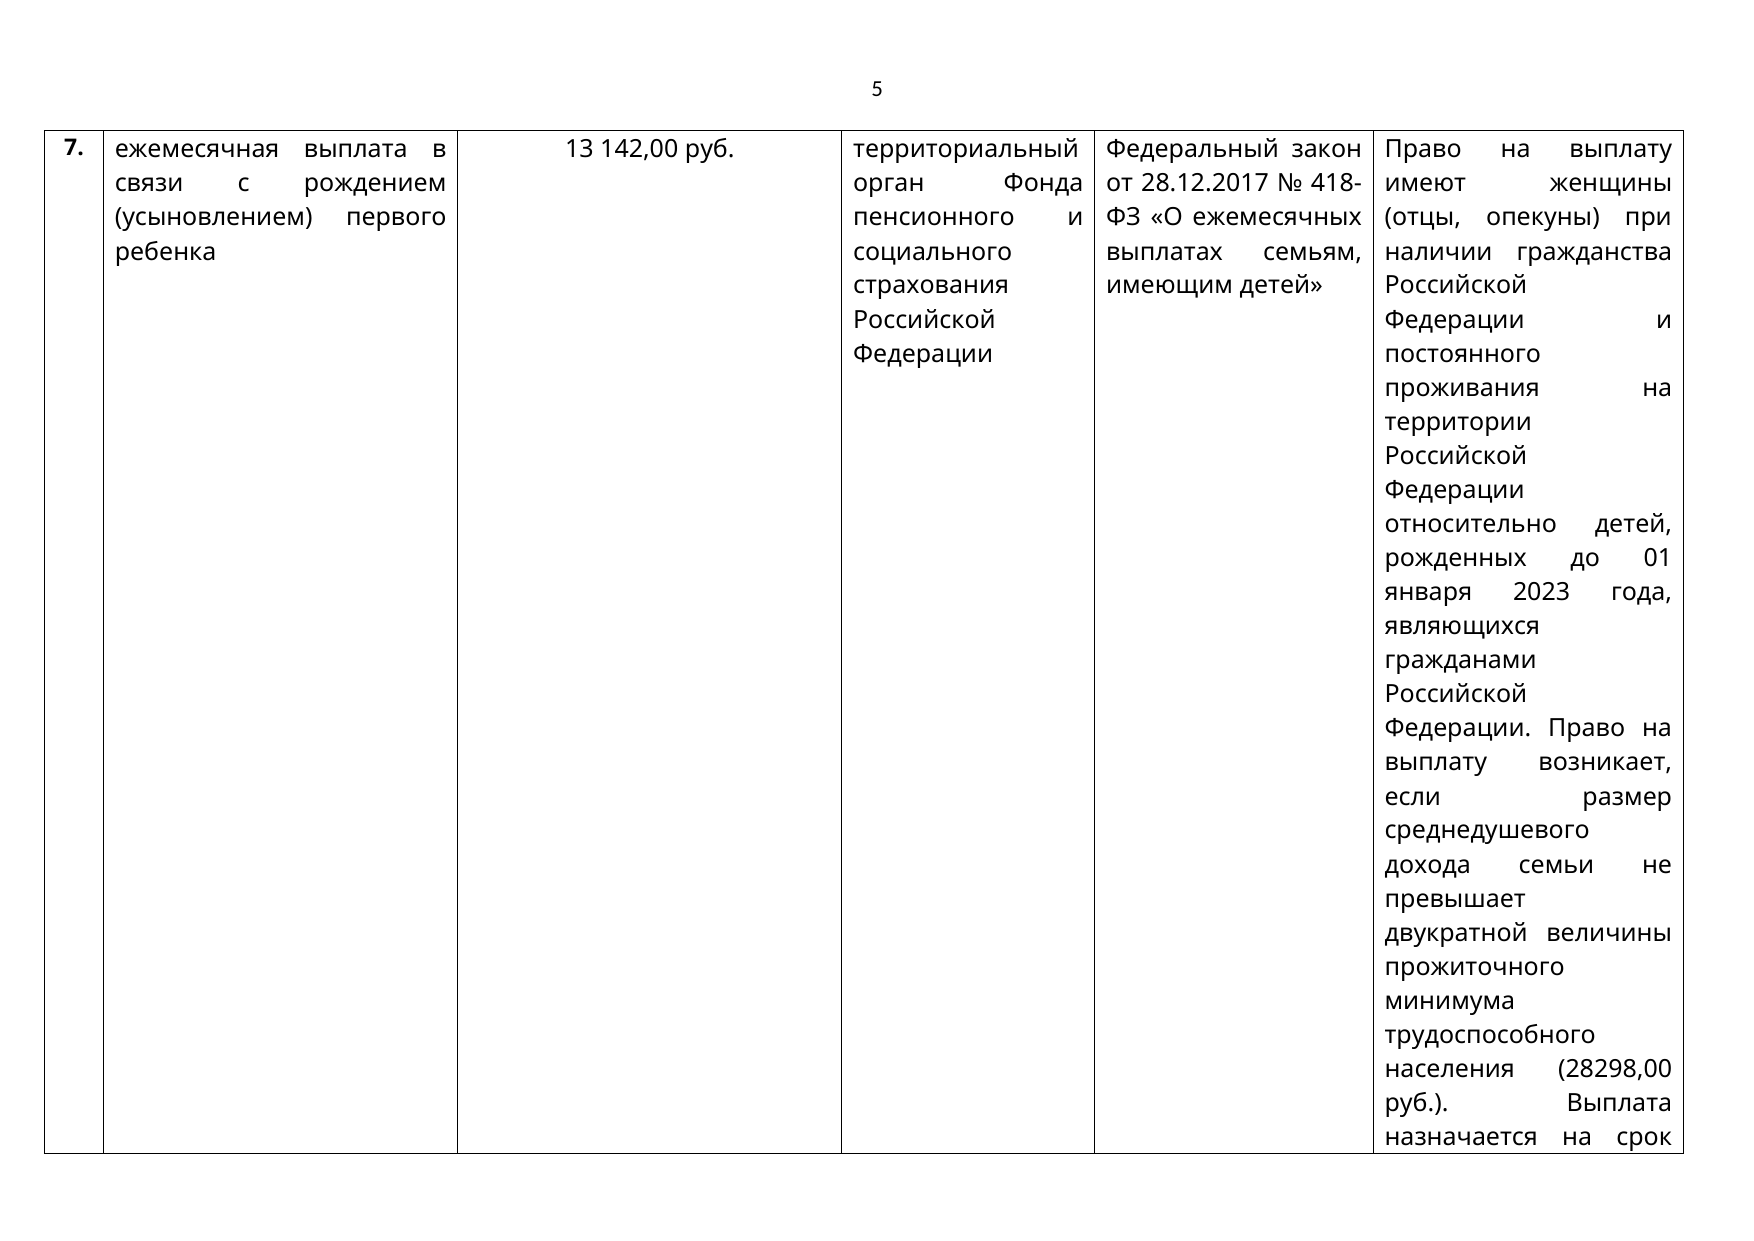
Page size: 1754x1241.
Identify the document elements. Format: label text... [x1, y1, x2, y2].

table_cell 7. [45, 131, 103, 1153]
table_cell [1374, 131, 1683, 1153]
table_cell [1095, 131, 1373, 1153]
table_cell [104, 131, 457, 1153]
table_cell 13 142,00 руб. [458, 131, 841, 1153]
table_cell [842, 131, 1094, 1153]
